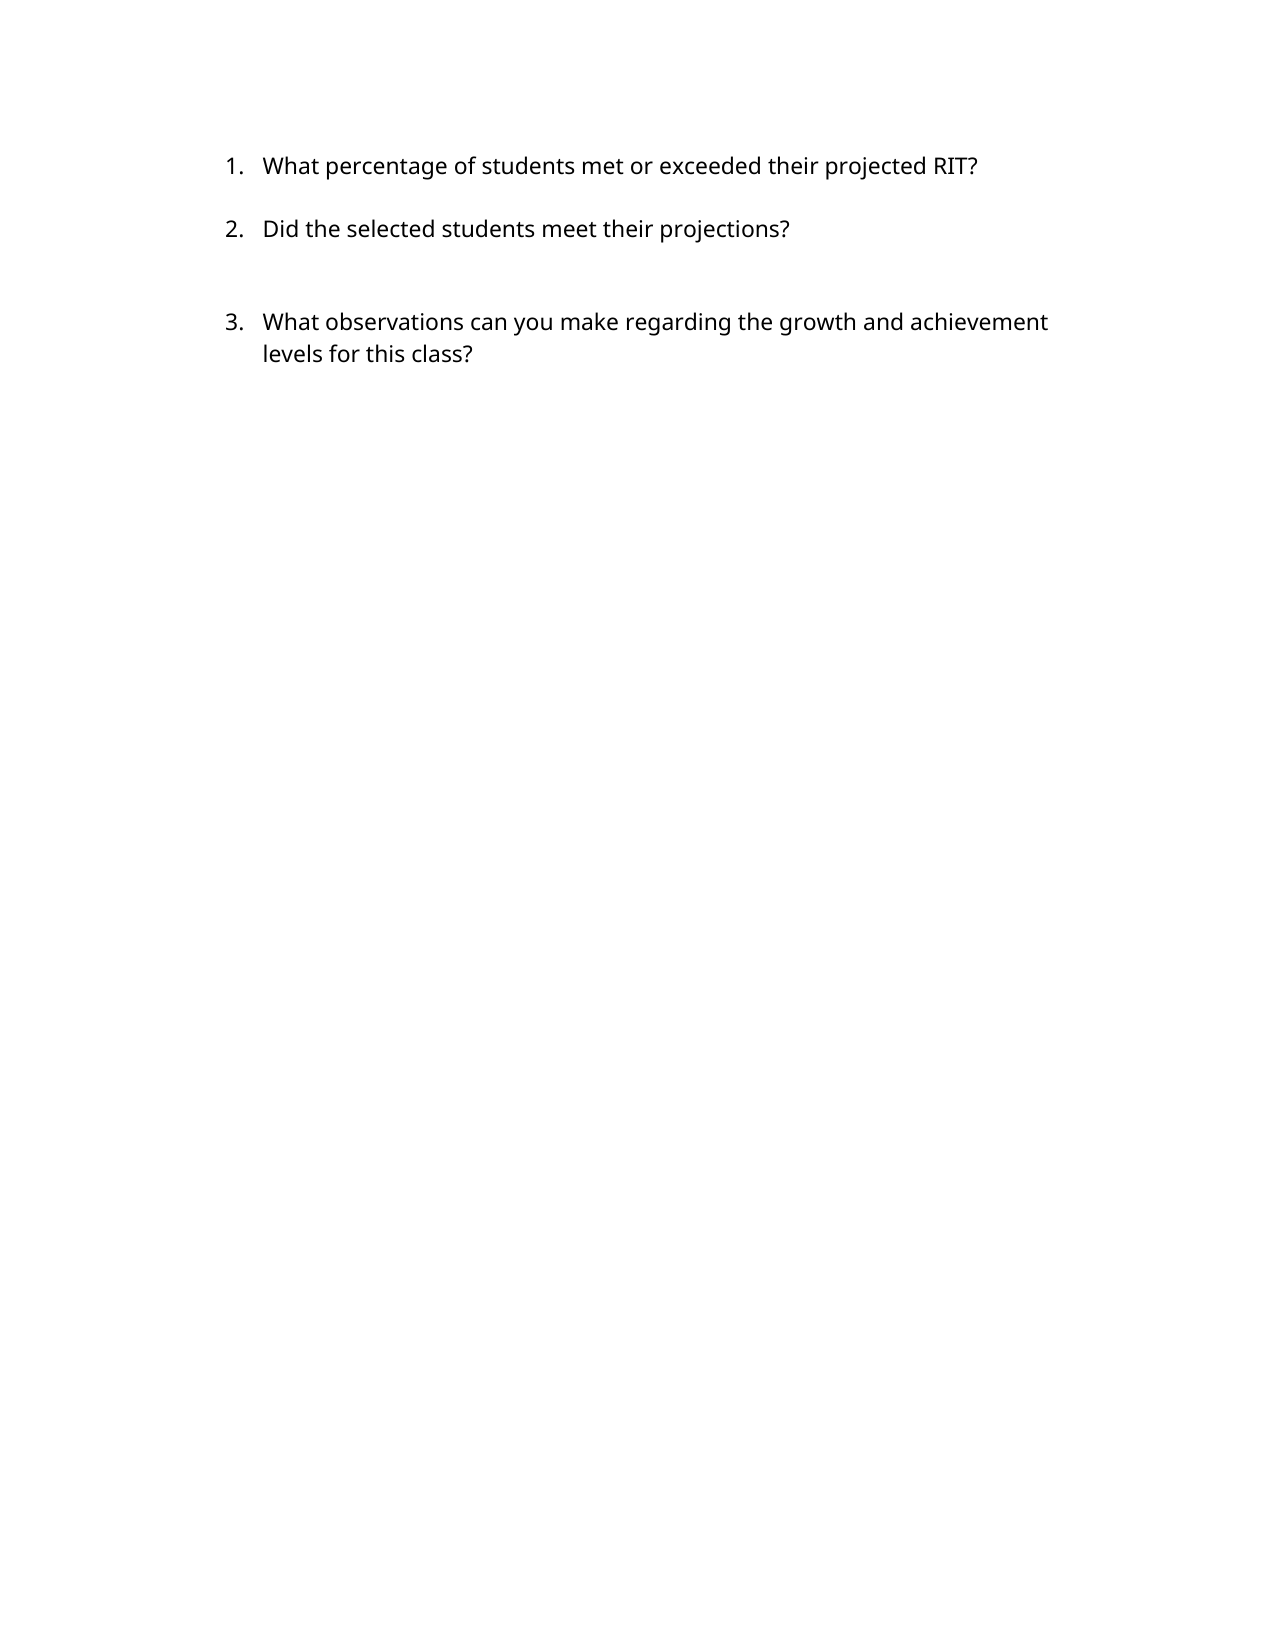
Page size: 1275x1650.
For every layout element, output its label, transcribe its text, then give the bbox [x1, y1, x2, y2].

list What observations can you make regarding the growth and achievement levels for this class? [225, 306, 1087, 369]
list What percentage of students met or exceeded their projected RIT? [225, 150, 1087, 181]
list Did the selected students meet their projections? [225, 212, 1087, 244]
